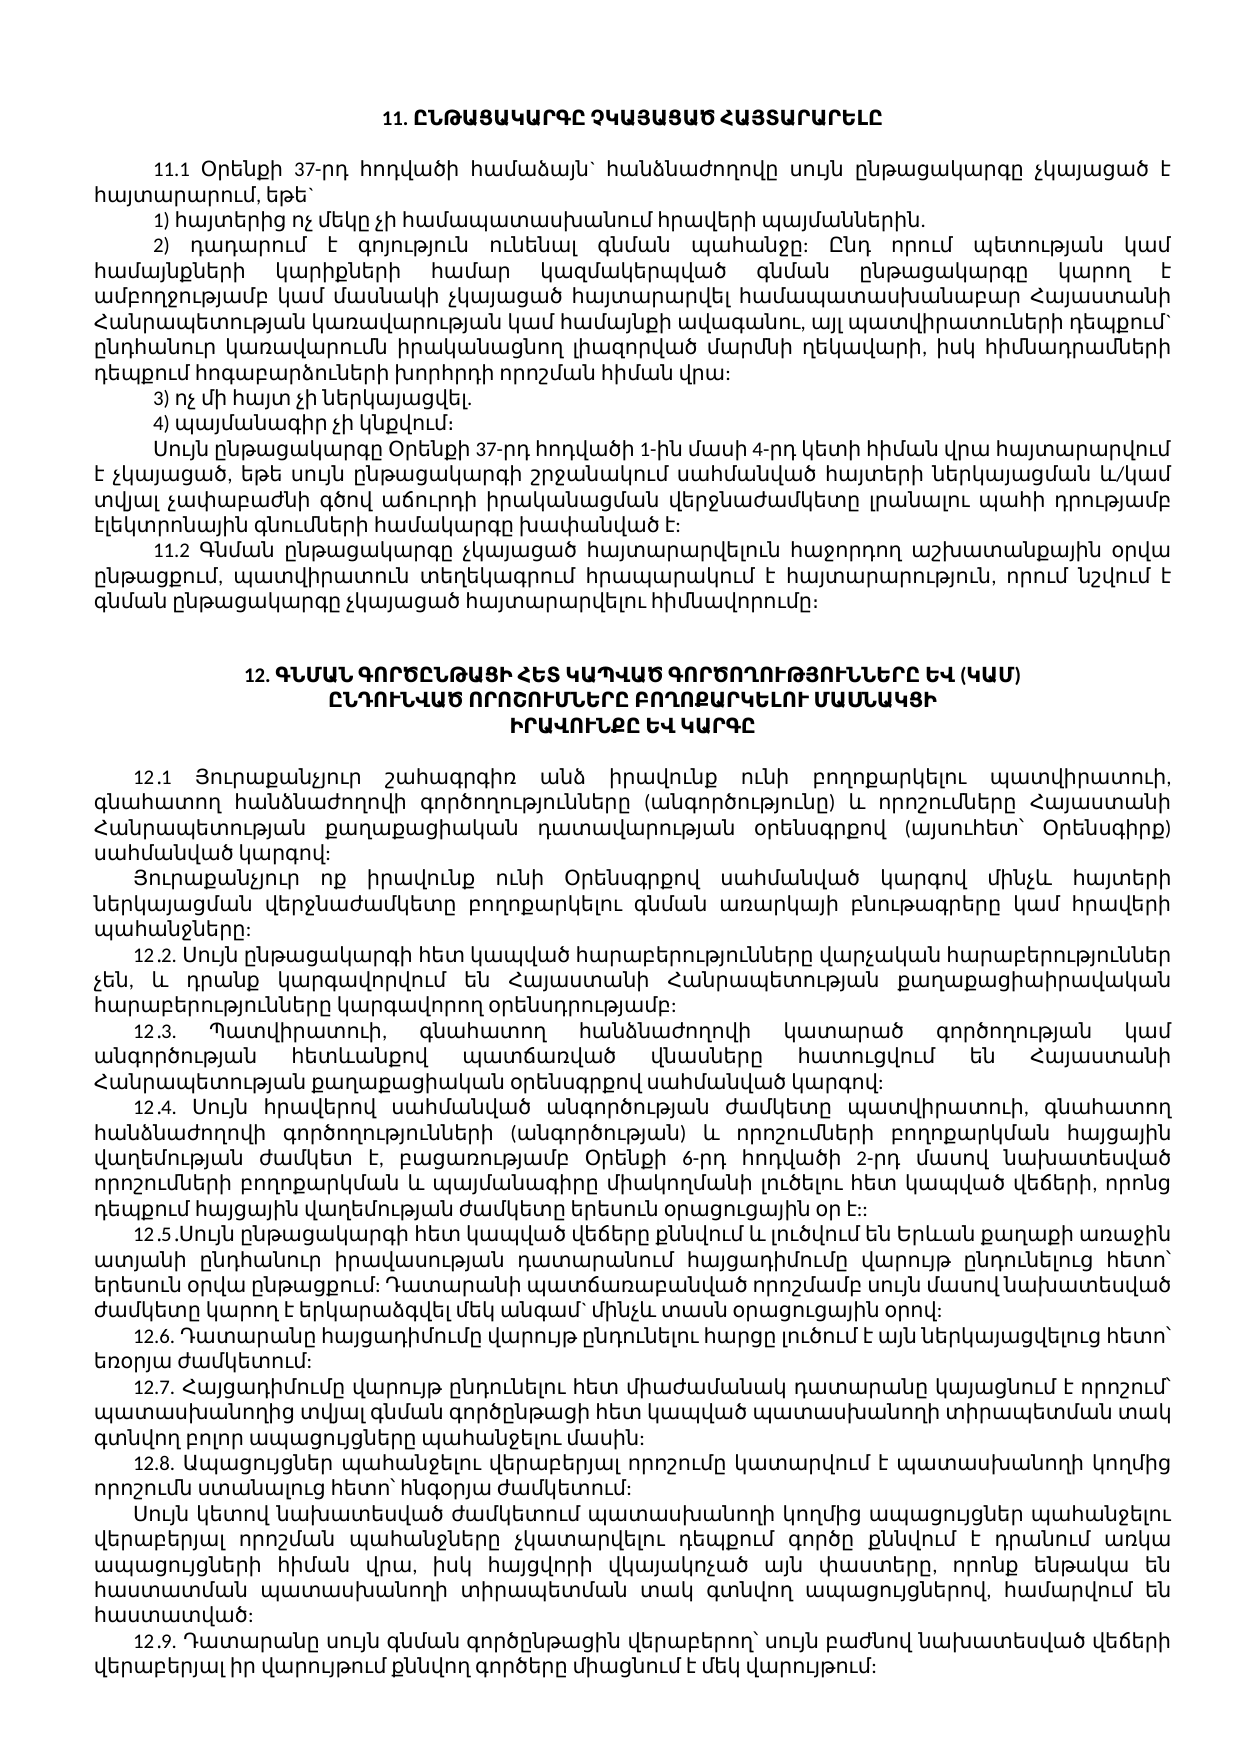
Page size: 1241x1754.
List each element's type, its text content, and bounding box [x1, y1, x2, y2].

text Սույն ընթացակարգը Օրենքի 37-րդ հոդվածի 1-ին մասի 4-րդ կետի հիման վրա հայտարարվում է չկայացած, եթե սույն ընթացակարգի շրջանակում սահմանված հայտերի ներկայացման և/կամ տվյալ չափաբաժնի գծով աճուրդի իրականացման վերջնաժամկետը լրանալու պահի դրությամբ էլեկտրոնային գնումների համակարգը խափանված է: [94, 436, 1171, 538]
text 12.8. Ապացույցներ պահանջելու վերաբերյալ որոշումը կատարվում է պատասխանողի կողմից որոշումն ստանալուց հետո՝ հնգօրյա ժամկետում: [94, 1450, 1171, 1501]
text 12․4. Սույն հրավերով սահմանված անգործության ժամկետը պատվիրատուի, գնահատող հանձնաժողովի գործողությունների (անգործության) և որոշումների բողոքարկման հայցային վաղեմության ժամկետ է, բացառությամբ Օրենքի 6-րդ հոդվածի 2-րդ մասով նախատեսված որոշումների բողոքարկման և պայմանագիրը միակողմանի լուծելու հետ կապված վեճերի, որոնց դեպքում հայցային վաղեմության ժամկետը երեսուն օրացուցային օր է:: [94, 1094, 1171, 1221]
text 12.6. Դատարանը հայցադիմումը վարույթ ընդունելու հարցը լուծում է այն ներկայացվելուց հետո՝ եռօրյա ժամկետում: [94, 1323, 1171, 1374]
text 12․5․Սույն ընթացակարգի հետ կապված վեճերը քննվում և լուծվում են Երևան քաղաքի առաջին ատյանի ընդհանուր իրավասության դատարանում հայցադիմումը վարույթ ընդունելուց հետո՝ երեսուն օրվա ընթացքում: Դատարանի պատճառաբանված որոշմամբ սույն մասով նախատեսված ժամկետը կարող է երկարաձգվել մեկ անգամ` մինչև տասն օրացուցային օրով: [94, 1221, 1171, 1323]
text Սույն կետով նախատեսված ժամկետում պատասխանողի կողմից ապացույցներ պահանջելու վերաբերյալ որոշման պահանջները չկատարվելու դեպքում գործը քննվում է դրանում առկա ապացույցների հիման վրա, իսկ հայցվորի վկայակոչած այն փաստերը, որոնք ենթակա են հաստատման պատասխանողի տիրապետման տակ գտնվող ապացույցներով, համարվում են հաստատված: [94, 1501, 1171, 1628]
text ԻՐԱՎՈՒՆՔԸ ԵՎ ԿԱՐԳԸ [94, 713, 1171, 738]
text ԸՆԴՈՒՆՎԱԾ ՈՐՈՇՈՒՄՆԵՐԸ ԲՈՂՈՔԱՐԿԵԼՈՒ ՄԱՍՆԱԿՑԻ [94, 688, 1171, 713]
text 11.1 Օրենքի 37-րդ հոդվածի համաձայն` հանձնաժողովը սույն ընթացակարգը չկայացած է հայտարարում, եթե` [94, 156, 1171, 207]
text 12. ԳՆՄԱՆ ԳՈՐԾԸՆԹԱՑԻ ՀԵՏ ԿԱՊՎԱԾ ԳՈՐԾՈՂՈՒԹՅՈՒՆՆԵՐԸ ԵՎ (ԿԱՄ) [94, 662, 1171, 688]
text 12.7. Հայցադիմումը վարույթ ընդունելու հետ միաժամանակ դատարանը կայացնում է որոշում՝ պատասխանողից տվյալ գնման գործընթացի հետ կապված պատասխանողի տիրապետման տակ գտնվող բոլոր ապացույցները պահանջելու մասին: [94, 1374, 1171, 1450]
text 4) պայմանագիր չի կնքվում։ [94, 411, 1171, 436]
text 11. ԸՆԹԱՑԱԿԱՐԳԸ ՉԿԱՅԱՑԱԾ ՀԱՅՏԱՐԱՐԵԼԸ [94, 106, 1171, 131]
text 12․2. Սույն ընթացակարգի հետ կապված հարաբերությունները վարչական հարաբերություններ չեն, և դրանք կարգավորվում են Հայաստանի Հանրապետության քաղաքացիաիրավական հարաբերությունները կարգավորող օրենսդրությամբ: [94, 942, 1171, 1018]
text 12․1 Յուրաքանչյուր շահագրգիռ անձ իրավունք ունի բողոքարկելու պատվիրատուի, գնահատող հանձնաժողովի գործողությունները (անգործությունը) և որոշումները Հայաստանի Հանրապետության քաղաքացիական դատավարության օրենսգրքով (այսուհետ՝ Օրենսգիրք) սահմանված կարգով: [94, 764, 1171, 866]
text Յուրաքանչյուր ոք իրավունք ունի Օրենսգրքով սահմանված կարգով մինչև հայտերի ներկայացման վերջնաժամկետը բողոքարկելու գնման առարկայի բնութագրերը կամ հրավերի պահանջները: [94, 866, 1171, 942]
text 3) ոչ մի հայտ չի ներկայացվել. [94, 385, 1171, 411]
text 11.2 Գնման ընթացակարգը չկայացած հայտարարվելուն հաջորդող աշխատանքային օրվա ընթացքում, պատվիրատուն տեղեկագրում հրապարակում է հայտարարություն, որում նշվում է գնման ընթացակարգը չկայացած հայտարարվելու հիմնավորումը։ [94, 538, 1171, 614]
text 12․3. Պատվիրատուի, գնահատող հանձնաժողովի կատարած գործողության կամ անգործության հետևանքով պատճառված վնասները հատուցվում են Հայաստանի Հանրապետության քաղաքացիական օրենսգրքով սահմանված կարգով: [94, 1018, 1171, 1094]
text 1) հայտերից ոչ մեկը չի համապատասխանում հրավերի պայմաններին. [94, 207, 1171, 233]
text 12․9. Դատարանը սույն գնման գործընթացին վերաբերող՝ սույն բաժնով նախատեսված վեճերի վերաբերյալ իր վարույթում քննվող գործերը միացնում է մեկ վարույթում: [94, 1628, 1171, 1679]
text 2) դադարում է գոյություն ունենալ գնման պահանջը: Ընդ որում պետության կամ համայնքների կարիքների համար կազմակերպված գնման ընթացակարգը կարող է ամբողջությամբ կամ մասնակի չկայացած հայտարարվել համապատասխանաբար Հայաստանի Հանրապետության կառավարության կամ համայնքի ավագանու, այլ պատվիրատուների դեպքում` ընդհանուր կառավարումն իրականացնող լիազորված մարմնի ղեկավարի, իսկ հիմնադրամների դեպքում հոգաբարձուների խորհրդի որոշման հիման վրա: [94, 233, 1171, 385]
